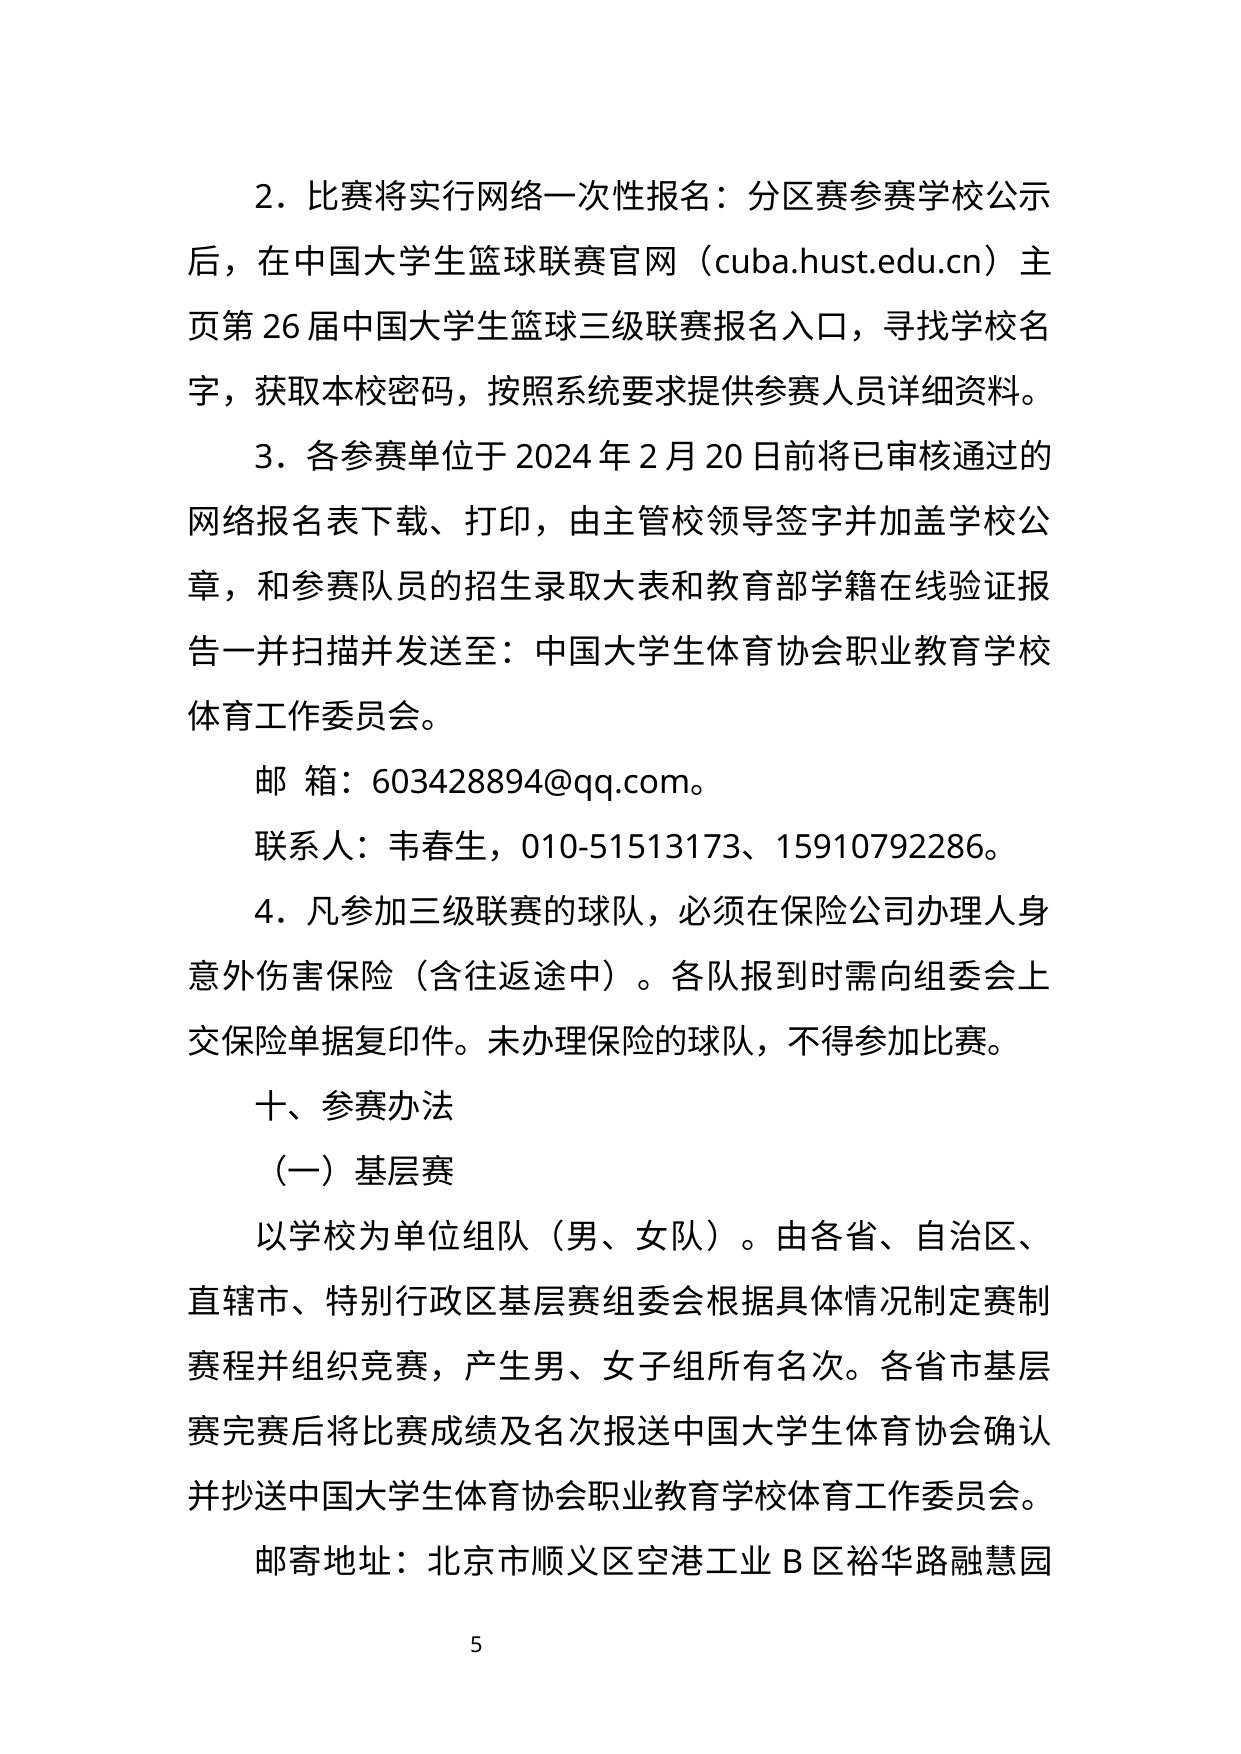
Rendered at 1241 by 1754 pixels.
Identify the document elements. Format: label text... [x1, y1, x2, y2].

list 各参赛单位于2024年2月20日前将已审核通过的网络报名表下载、打印，由主管校领导签字并加盖学校公章，和参赛队员的招生录取大表和教育部学籍在线验证报告一并扫描并发送至：中国大学生体育协会职业教育学校体育工作委员会。 [187, 422, 1053, 747]
list 凡参加三级联赛的球队，必须在保险公司办理人身意外伤害保险（含往返途中）。各队报到时需向组委会上交保险单据复印件。未办理保险的球队，不得参加比赛。 [187, 877, 1053, 1072]
text 邮 箱：603428894@qq.com。 [187, 747, 1053, 812]
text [187, 1527, 1053, 1592]
text 联系人：韦春生，010-51513173、15910792286。 [187, 812, 1053, 877]
list 比赛将实行网络一次性报名：分区赛参赛学校公示后，在中国大学生篮球联赛官网（cuba.hust.edu.cn）主页第26届中国大学生篮球三级联赛报名入口，寻找学校名字，获取本校密码，按照系统要求提供参赛人员详细资料。 [187, 162, 1053, 422]
text 以学校为单位组队（男、女队）。由各省、自治区、直辖市、特别行政区基层赛组委会根据具体情况制定赛制、赛程并组织竞赛，产生男、女子组所有名次。各省市基层赛完赛后将比赛成绩及名次报送中国大学生体育协会确认并抄送中国大学生体育协会职业教育学校体育工作委员会。 [187, 1202, 1053, 1527]
list 基层赛 [187, 1137, 1053, 1202]
list 参赛办法 [187, 1072, 1053, 1137]
